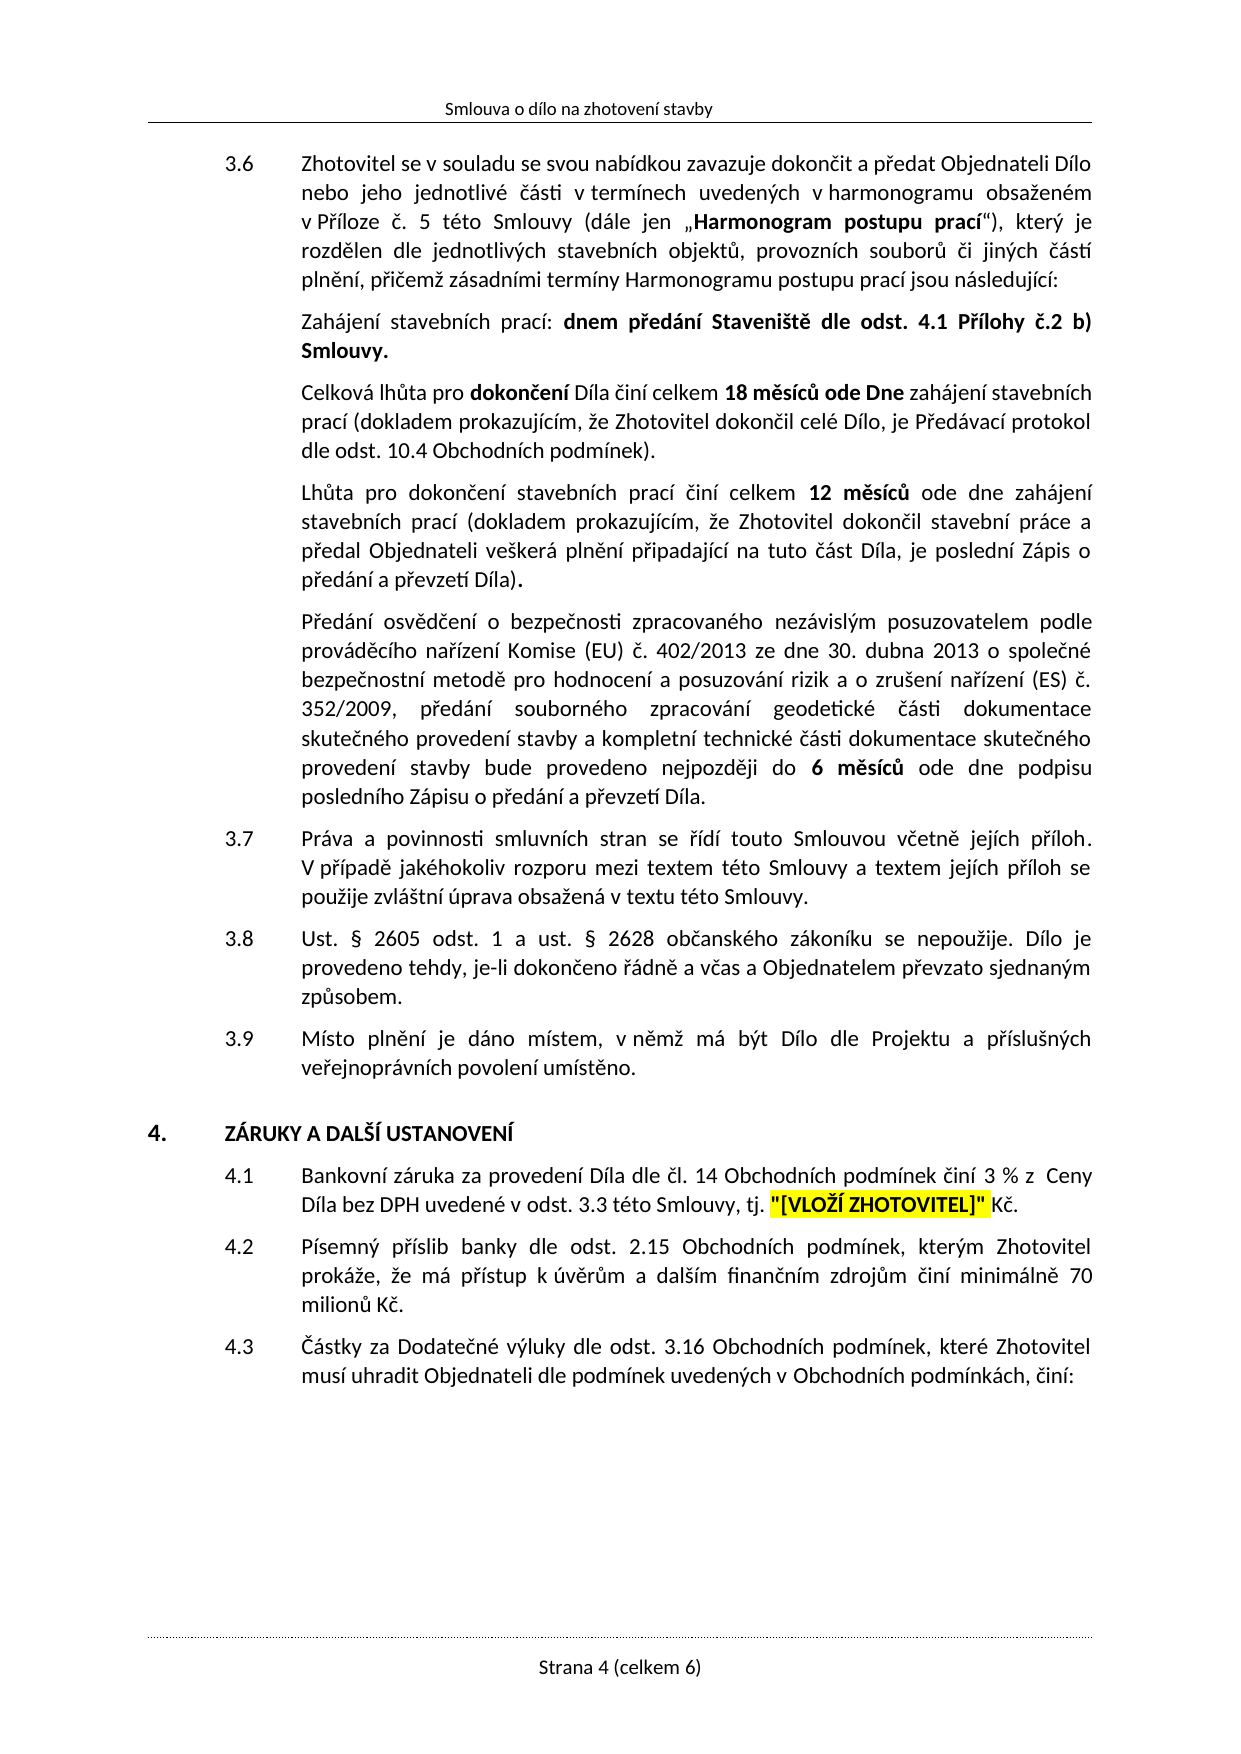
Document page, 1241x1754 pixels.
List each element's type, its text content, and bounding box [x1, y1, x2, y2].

text Místo plnění je dáno místem, v němž má být Dílo dle Projektu a příslušných veřejnoprávních povolení umístěno. [224, 1023, 1092, 1081]
text ZÁRUKY A DALŠÍ USTANOVENÍ [148, 1118, 1092, 1148]
list Zahájení stavebních prací: dnem předání Staveniště dle odst. 4.1 Přílohy č.2 b) Smlouvy. [301, 306, 1092, 364]
text Zhotovitel se v souladu se svou nabídkou zavazuje dokončit a předat Objednateli Dílo nebo jeho jednotlivé části v termínech uvedených v harmonogramu obsaženém v Příloze č. 5 této Smlouvy (dále jen „Harmonogram postupu prací“), který je rozdělen dle jednotlivých stavebních objektů, provozních souborů či jiných částí plnění, přičemž zásadními termíny Harmonogramu postupu prací jsou následující: [224, 148, 1092, 293]
list Celková lhůta pro dokončení Díla činí celkem 18 měsíců ode Dne zahájení stavebních prací (dokladem prokazujícím, že Zhotovitel dokončil celé Dílo, je Předávací protokol dle odst. 10.4 Obchodních podmínek). [301, 377, 1092, 464]
list Předání osvědčení o bezpečnosti zpracovaného nezávislým posuzovatelem podle prováděcího nařízení Komise (EU) č. 402/2013 ze dne 30. dubna 2013 o společné bezpečnostní metodě pro hodnocení a posuzování rizik a o zrušení nařízení (ES) č. 352/2009, předání souborného zpracování geodetické části dokumentace skutečného provedení stavby a kompletní technické části dokumentace skutečného provedení stavby bude provedeno nejpozději do 6 měsíců ode dne podpisu posledního Zápisu o předání a převzetí Díla. [301, 606, 1092, 810]
text Písemný příslib banky dle odst. 2.15 Obchodních podmínek, kterým Zhotovitel prokáže, že má přístup k úvěrům a dalším finančním zdrojům činí minimálně 70 milionů Kč. [224, 1231, 1092, 1318]
text Ust. § 2605 odst. 1 a ust. § 2628 občanského zákoníku se nepoužije. Dílo je provedeno tehdy, je-li dokončeno řádně a včas a Objednatelem převzato sjednaným způsobem. [224, 923, 1092, 1010]
text Bankovní záruka za provedení Díla dle čl. 14 Obchodních podmínek činí 3 % z Ceny Díla bez DPH uvedené v odst. 3.3 této Smlouvy, tj. Kč. [224, 1160, 1092, 1218]
text Práva a povinnosti smluvních stran se řídí touto Smlouvou včetně jejích příloh. V případě jakéhokoliv rozporu mezi textem této Smlouvy a textem jejích příloh se použije zvláštní úprava obsažená v textu této Smlouvy. [224, 823, 1092, 910]
text Částky za Dodatečné výluky dle odst. 3.16 Obchodních podmínek, které Zhotovitel musí uhradit Objednateli dle podmínek uvedených v Obchodních podmínkách, činí: [224, 1331, 1092, 1389]
list Lhůta pro dokončení stavebních prací činí celkem 12 měsíců ode dne zahájení stavebních prací (dokladem prokazujícím, že Zhotovitel dokončil stavební práce a předal Objednateli veškerá plnění připadající na tuto část Díla, je poslední Zápis o předání a převzetí Díla). [301, 477, 1092, 593]
